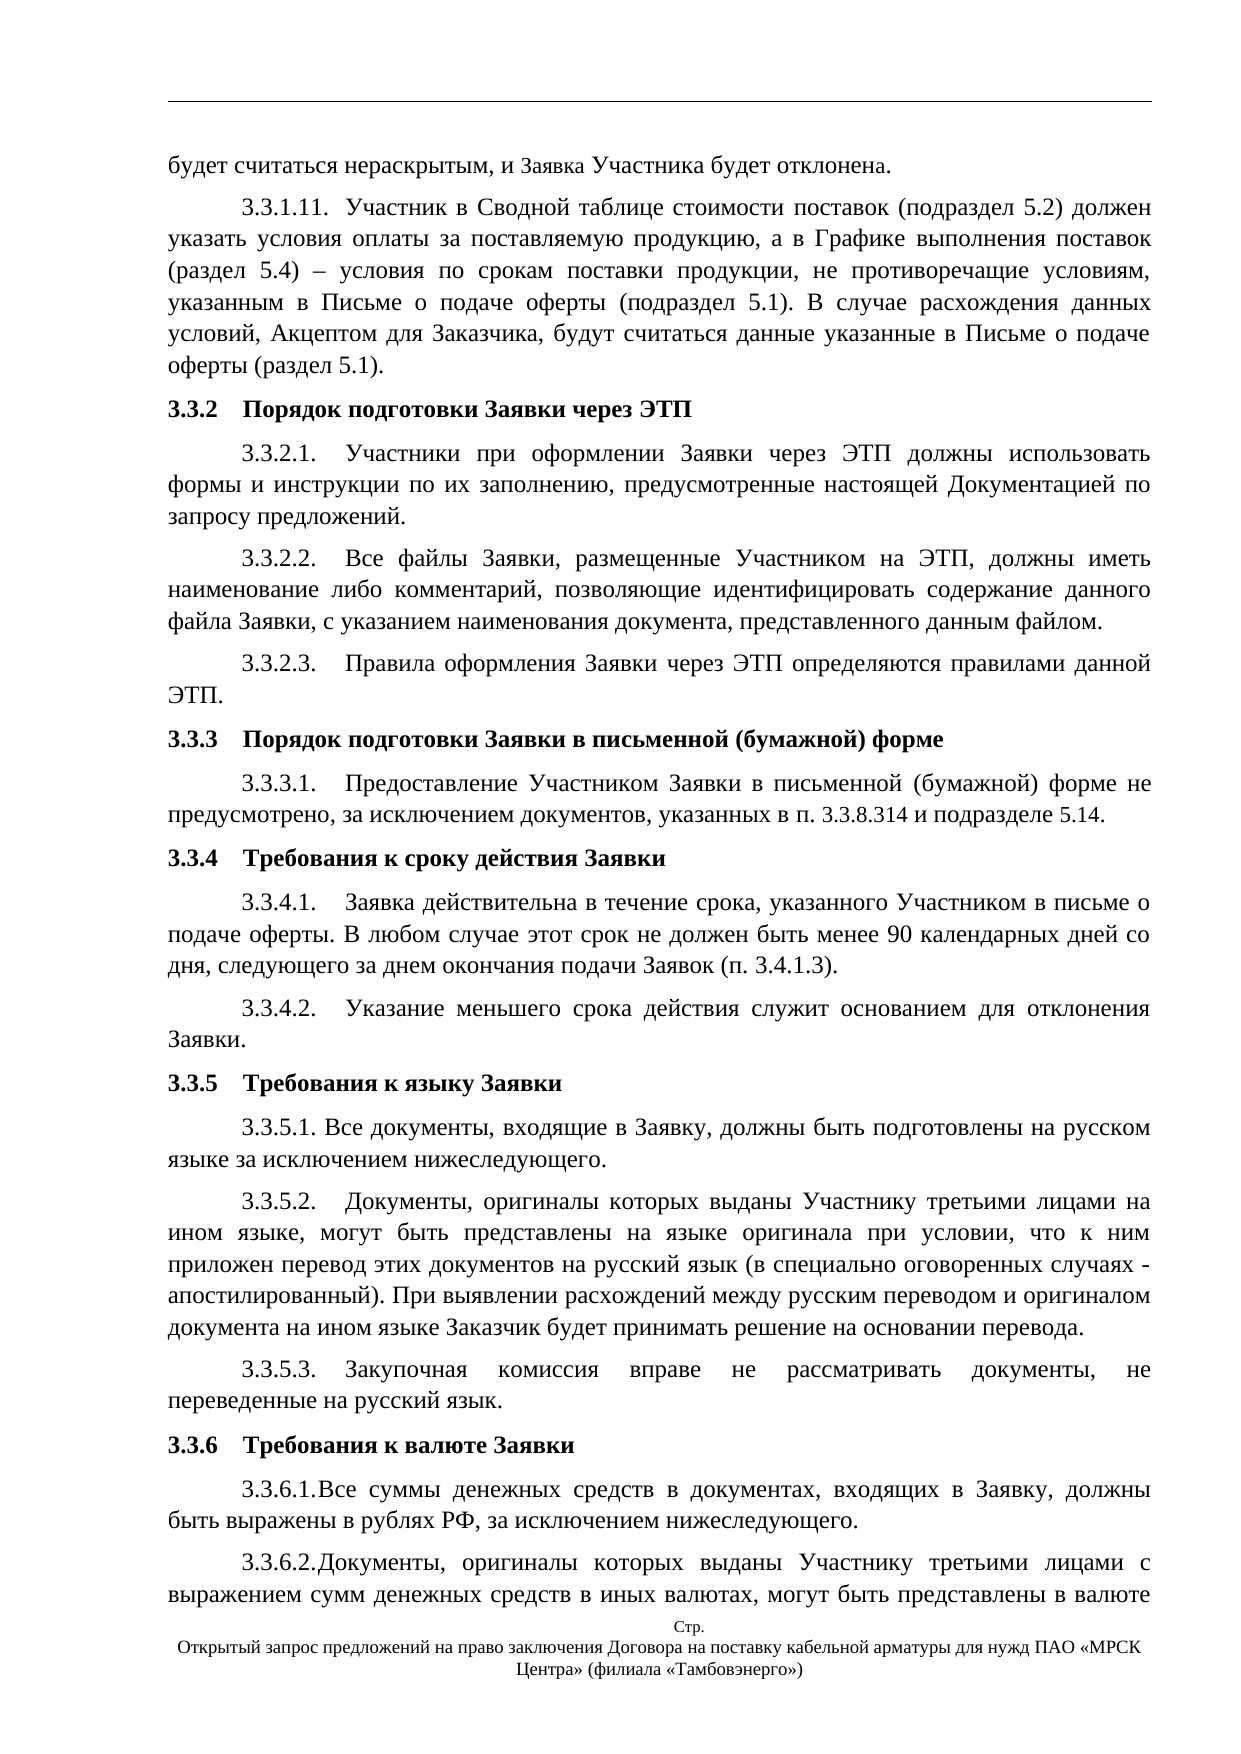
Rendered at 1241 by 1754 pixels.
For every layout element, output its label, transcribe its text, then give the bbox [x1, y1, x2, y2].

list Предоставление Участником Заявки в письменной (бумажной) форме не предусмотрено, за исключением документов, указанных в п. 3.3.14 и подразделе 5.14. [168, 768, 1152, 828]
text 3.3.5.1. Все документы, входящие в Заявку, должны быть подготовлены на русском языке за исключением нижеследующего. [168, 1112, 1152, 1173]
subtitle Требования к сроку действия Заявки [168, 843, 1152, 872]
list Правила оформления Заявки через ЭТП определяются правилами данной ЭТП. [168, 648, 1152, 708]
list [168, 1547, 1152, 1608]
subtitle Порядок подготовки Заявки через ЭТП [168, 394, 1152, 423]
list Закупочная комиссия вправе не рассматривать документы, не переведенные на русский язык. [168, 1354, 1152, 1414]
subtitle Требования к валюте Заявки [168, 1430, 1152, 1458]
list Документы, оригиналы которых выданы Участнику третьими лицами на ином языке, могут быть представлены на языке оригинала при условии, что к ним приложен перевод этих документов на русский язык (в специально оговоренных случаях - апостилированный). При выявлении расхождений между русским переводом и оригиналом документа на ином языке Заказчик будет принимать решение на основании перевода. [168, 1186, 1152, 1341]
subtitle Порядок подготовки Заявки в письменной (бумажной) форме [168, 724, 1152, 752]
list Указание меньшего срока действия служит основанием для отклонения Заявки. [168, 993, 1151, 1053]
list Участники при оформлении Заявки через ЭТП должны использовать формы и инструкции по их заполнению, предусмотренные настоящей Документацией по запросу предложений. [168, 438, 1152, 530]
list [168, 150, 1152, 179]
list Все файлы Заявки, размещенные Участником на ЭТП, должны иметь наименование либо комментарий, позволяющие идентифицировать содержание данного файла Заявки, с указанием наименования документа, представленного данным файлом. [168, 543, 1152, 635]
subtitle Требования к языку Заявки [168, 1068, 1152, 1097]
list Участник в Сводной таблице стоимости поставок (подраздел 5.2) должен указать условия оплаты за поставляемую продукцию, а в Графике выполнения поставок (раздел 5.4) – условия по срокам поставки продукции, не противоречащие условиям, указанным в Письме о подаче оферты (подраздел 5.1). В случае расхождения данных условий, Акцептом для Заказчика, будут считаться данные указанные в Письме о подаче оферты (раздел 5.1). [168, 192, 1152, 378]
list Заявка действительна в течение срока, указанного Участником в письме о подаче оферты. В любом случае этот срок не должен быть менее 90 календарных дней со дня, следующего за днем окончания подачи Заявок (п. 3.4.1.3). [168, 887, 1151, 979]
list Все суммы денежных средств в документах, входящих в Заявку, должны быть выражены в рублях РФ, за исключением нижеследующего. [168, 1474, 1152, 1534]
